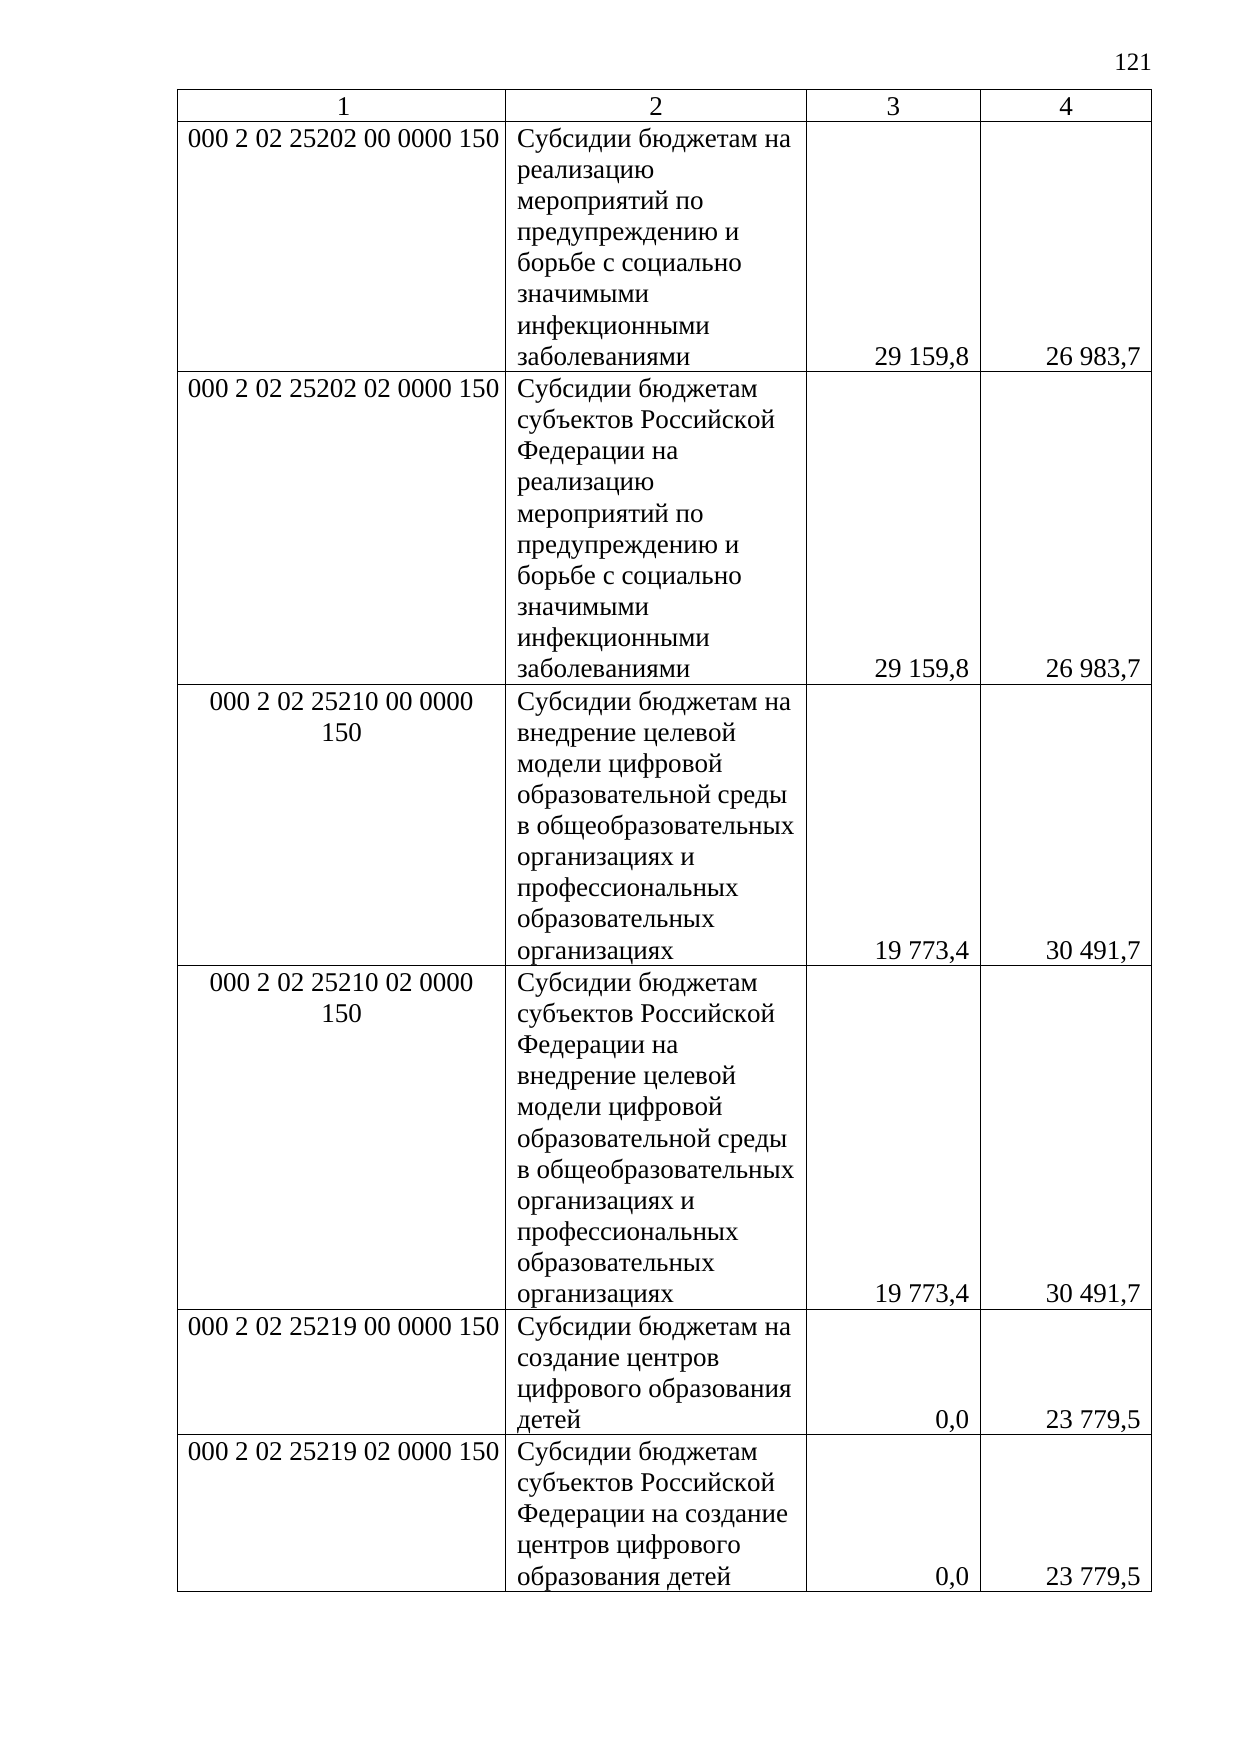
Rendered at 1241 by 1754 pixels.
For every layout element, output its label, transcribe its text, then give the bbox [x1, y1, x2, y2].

table_header 4 [981, 90, 1151, 121]
table_cell 19 773,4 [807, 966, 980, 1308]
table_cell 26 983,7 [981, 372, 1151, 683]
table_cell 000 2 02 25210 00 0000 150 [178, 685, 505, 965]
table_cell 23 779,5 [981, 1310, 1151, 1434]
table_cell Субсидии бюджетам субъектов Российской Федерации на создание центров цифрового образования детей [506, 1435, 806, 1591]
table_header 2 [506, 90, 806, 121]
table_cell Субсидии бюджетам субъектов Российской Федерации на внедрение целевой модели цифровой образовательной среды в общеобразовательных организациях и профессиональных образовательных организациях [506, 966, 806, 1308]
table_cell 26 983,7 [981, 122, 1151, 371]
table_cell Субсидии бюджетам на создание центров цифрового образования детей [506, 1310, 806, 1434]
table_cell Субсидии бюджетам субъектов Российской Федерации на реализацию мероприятий по предупреждению и борьбе с социально значимыми инфекционными заболеваниями [506, 372, 806, 683]
table_cell 0,0 [807, 1310, 980, 1434]
table_cell 29 159,8 [807, 122, 980, 371]
table_header 1 [178, 90, 505, 121]
table_cell Субсидии бюджетам на реализацию мероприятий по предупреждению и борьбе с социально значимыми инфекционными заболеваниями [506, 122, 806, 371]
table_cell 000 2 02 25202 02 0000 150 [178, 372, 505, 683]
table_cell 30 491,7 [981, 966, 1151, 1308]
table_cell 29 159,8 [807, 372, 980, 683]
table_cell 0,0 [807, 1435, 980, 1591]
table_cell 000 2 02 25210 02 0000 150 [178, 966, 505, 1308]
table_cell 000 2 02 25219 00 0000 150 [178, 1310, 505, 1434]
table_cell 000 2 02 25202 00 0000 150 [178, 122, 505, 371]
table_cell 23 779,5 [981, 1435, 1151, 1591]
table_cell 19 773,4 [807, 685, 980, 965]
table_cell 30 491,7 [981, 685, 1151, 965]
table_header 3 [807, 90, 980, 121]
table_cell 000 2 02 25219 02 0000 150 [178, 1435, 505, 1591]
table_cell Субсидии бюджетам на внедрение целевой модели цифровой образовательной среды в общеобразовательных организациях и профессиональных образовательных организациях [506, 685, 806, 965]
